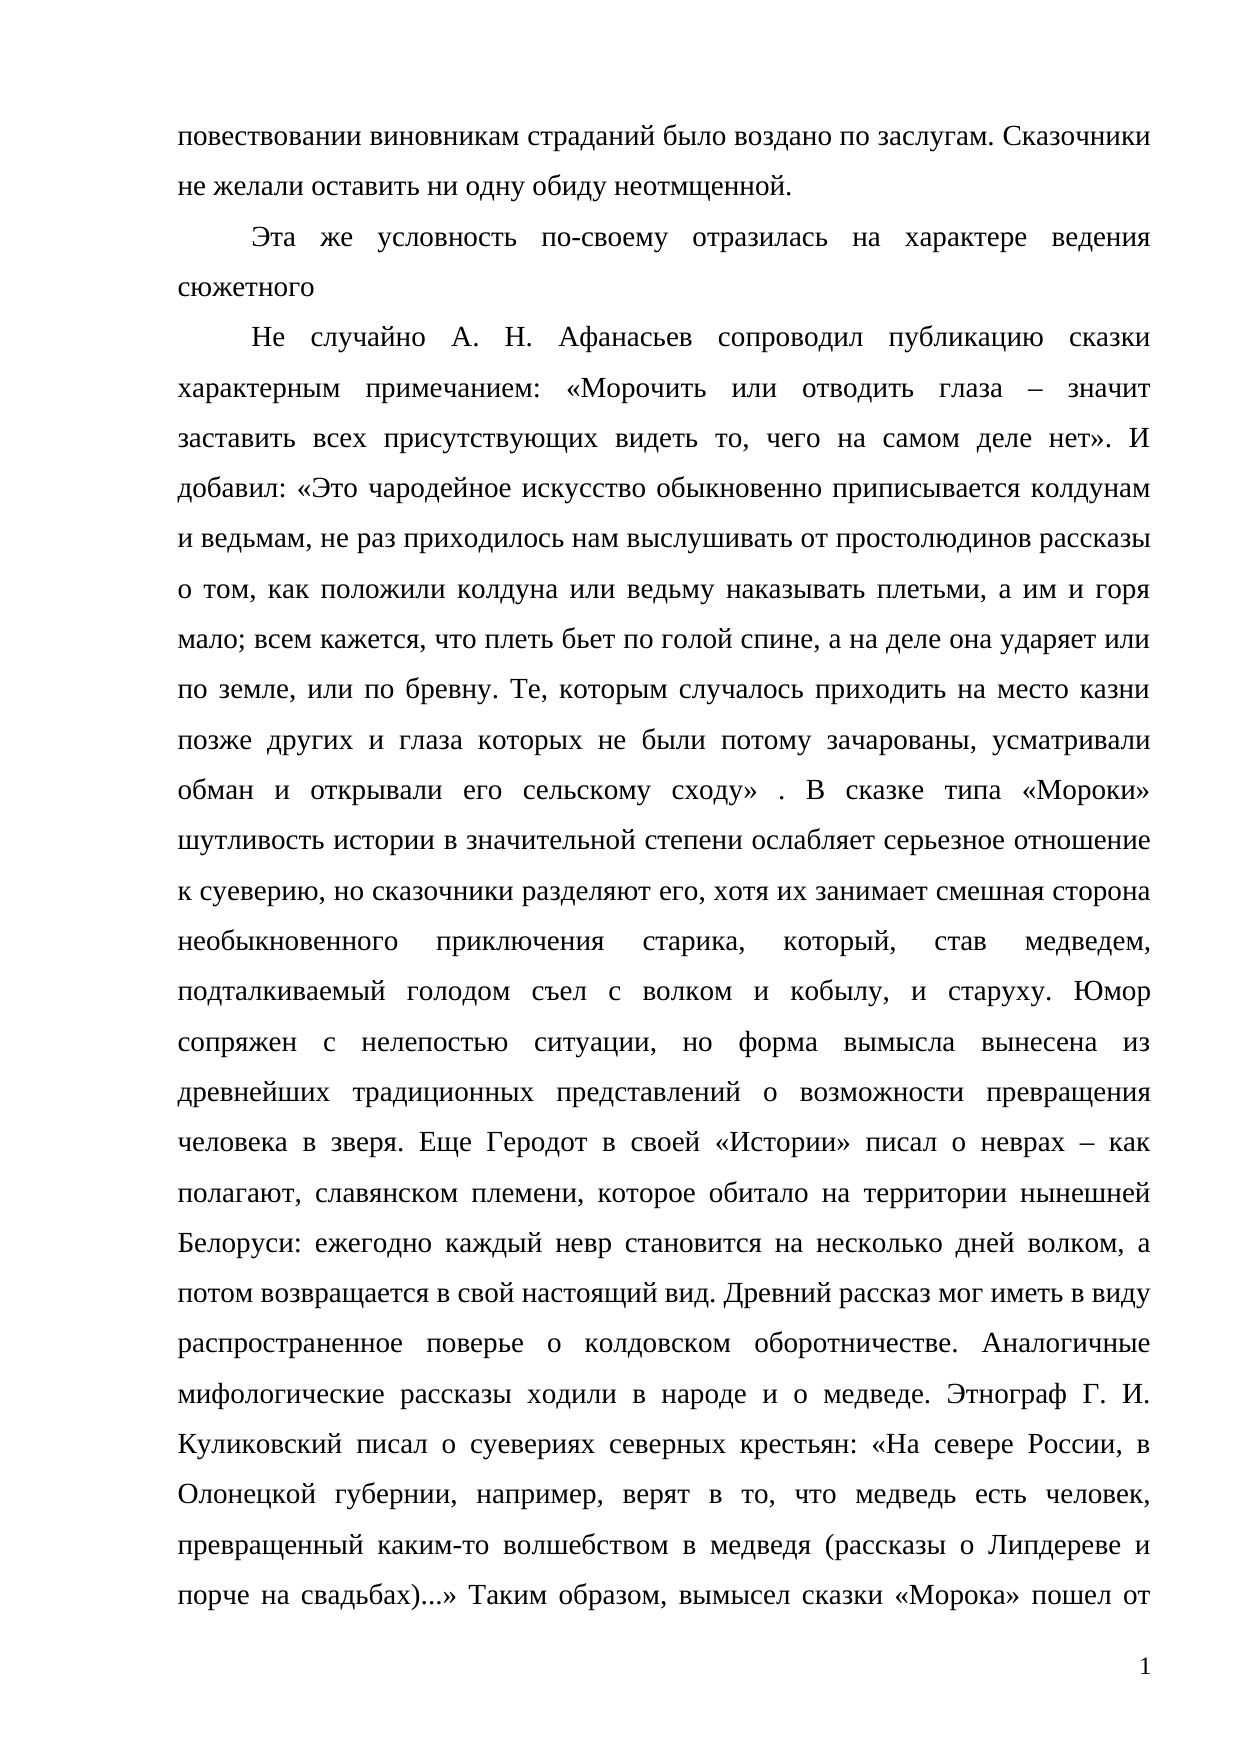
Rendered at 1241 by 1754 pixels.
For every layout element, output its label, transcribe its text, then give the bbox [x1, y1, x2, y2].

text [177, 319, 1152, 1611]
text Эта же условность по-своему отразилась на характере ведения сюжетного [177, 219, 1152, 303]
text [177, 118, 1152, 202]
